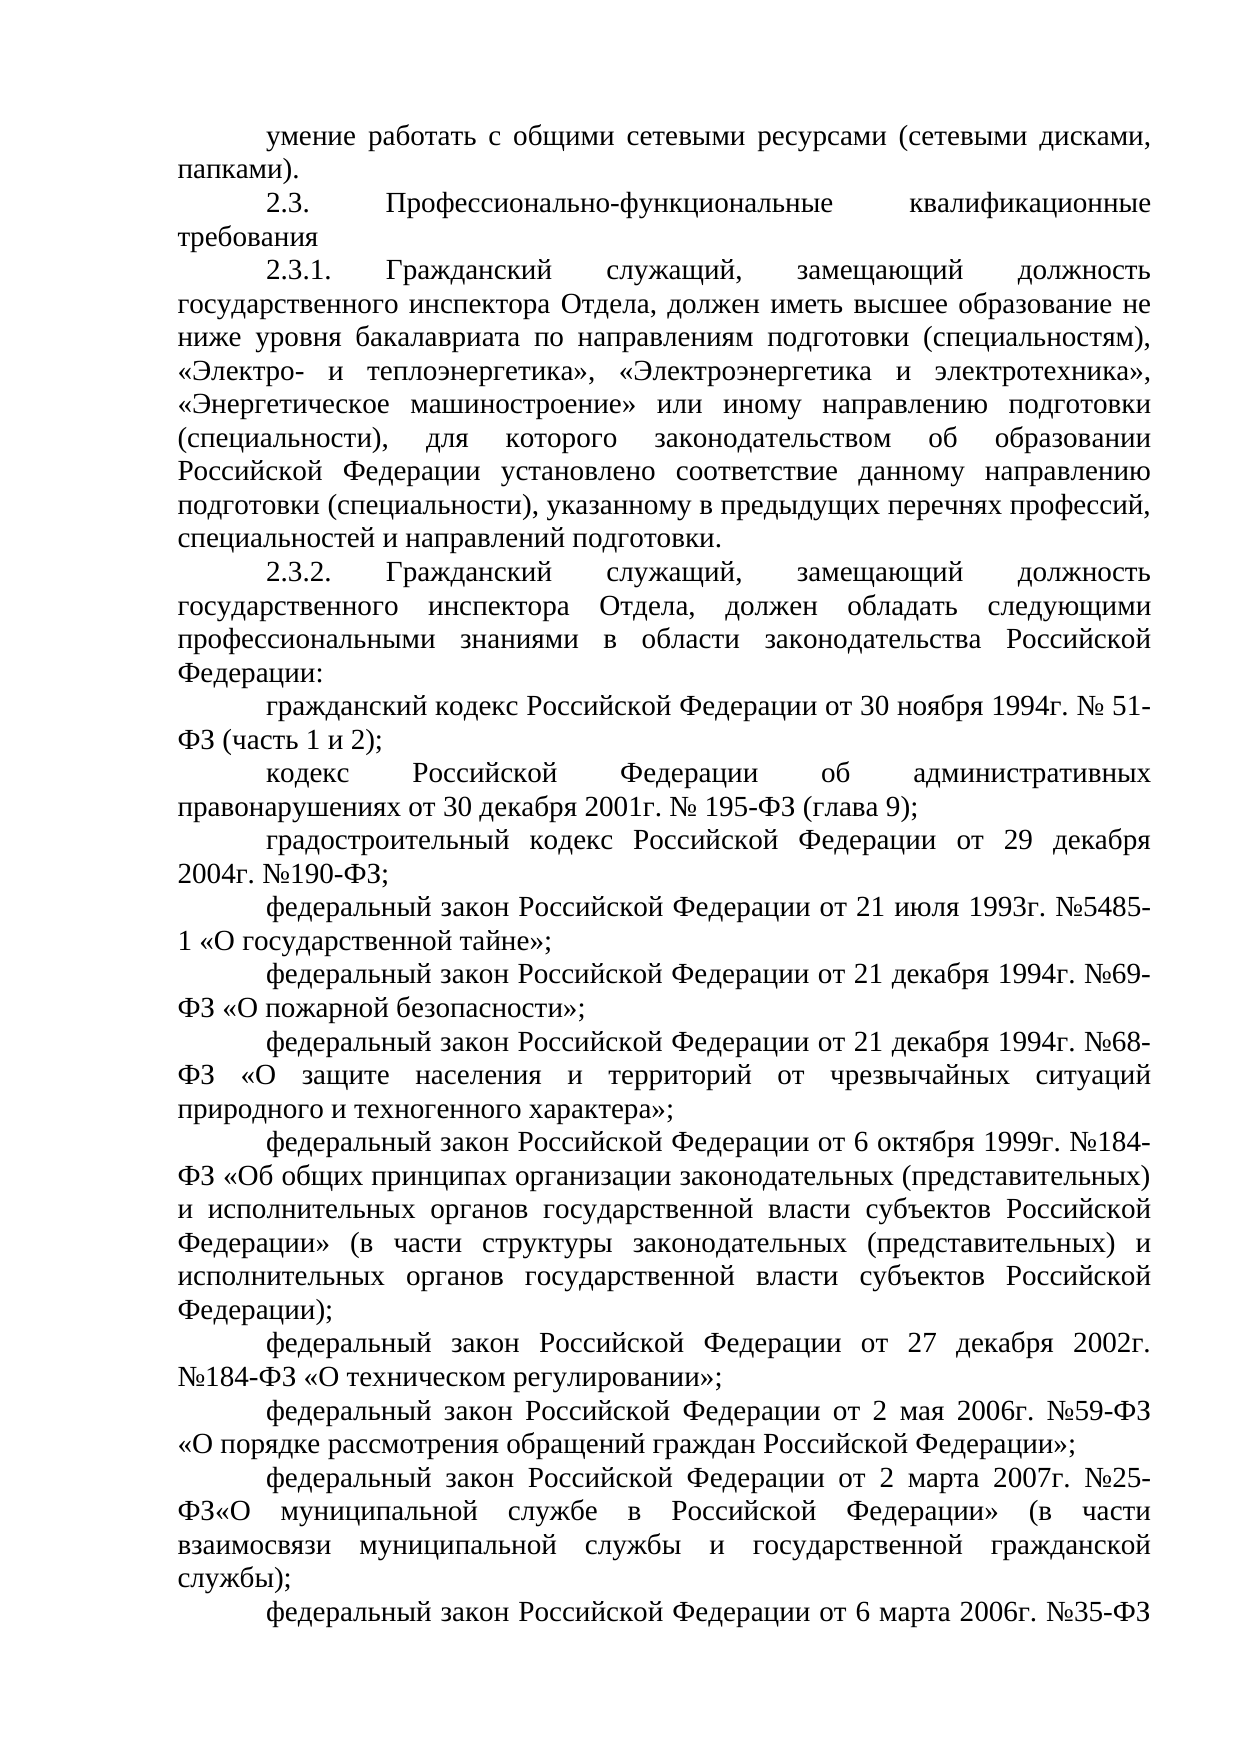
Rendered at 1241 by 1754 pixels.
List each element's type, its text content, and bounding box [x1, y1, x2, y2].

text 2.3.1. Гражданский служащий, замещающий должность государственного инспектора Отдела, должен иметь высшее образование не ниже уровня бакалавриата по направлениям подготовки (специальностям), «Электро- и теплоэнергетика», «Электроэнергетика и электротехника», «Энергетическое машиностроение» или иному направлению подготовки (специальности), для которого законодательством об образовании Российской Федерации установлено соответствие данному направлению подготовки (специальности), указанному в предыдущих перечнях профессий, специальностей и направлений подготовки. [177, 252, 1152, 554]
text кодекс Российской Федерации об административных правонарушениях от 30 декабря 2001г. № 195-ФЗ (глава 9); [177, 755, 1152, 822]
text 2.3.2. Гражданский служащий, замещающий должность государственного инспектора Отдела, должен обладать следующими профессиональными знаниями в области законодательства Российской Федерации: [177, 554, 1152, 688]
text градостроительный кодекс Российской Федерации от 29 декабря 2004г. №190-ФЗ; [177, 822, 1152, 889]
text федеральный закон Российской Федерации от 21 июля 1993г. №5485-1 «О государственной тайне»; [177, 889, 1152, 957]
text гражданский кодекс Российской Федерации от 30 ноября 1994г. № 51-ФЗ (часть 1 и 2); [177, 688, 1152, 755]
text федеральный закон Российской Федерации от 27 декабря 2002г. №184-ФЗ «О техническом регулировании»; [177, 1326, 1152, 1393]
text федеральный закон Российской Федерации от 6 октября 1999г. №184-ФЗ «Об общих принципах организации законодательных (представительных) и исполнительных органов государственной власти субъектов Российской Федерации» (в части структуры законодательных (представительных) и исполнительных органов государственной власти субъектов Российской Федерации); [177, 1124, 1152, 1326]
text федеральный закон Российской Федерации от 21 декабря 1994г. №69-ФЗ «О пожарной безопасности»; [177, 957, 1152, 1024]
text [177, 1594, 1152, 1627]
text федеральный закон Российской Федерации от 21 декабря 1994г. №68-ФЗ «О защите населения и территорий от чрезвычайных ситуаций природного и техногенного характера»; [177, 1024, 1152, 1124]
text федеральный закон Российской Федерации от 2 марта 2007г. №25-ФЗ«О муниципальной службе в Российской Федерации» (в части взаимосвязи муниципальной службы и государственной гражданской службы); [177, 1460, 1152, 1594]
text умение работать с общими сетевыми ресурсами (сетевыми дисками, папками). [177, 118, 1152, 185]
text федеральный закон Российской Федерации от 2 мая 2006г. №59-ФЗ «О порядке рассмотрения обращений граждан Российской Федерации»; [177, 1393, 1152, 1460]
text 2.3. Профессионально-функциональные квалификационные требования [177, 185, 1152, 252]
